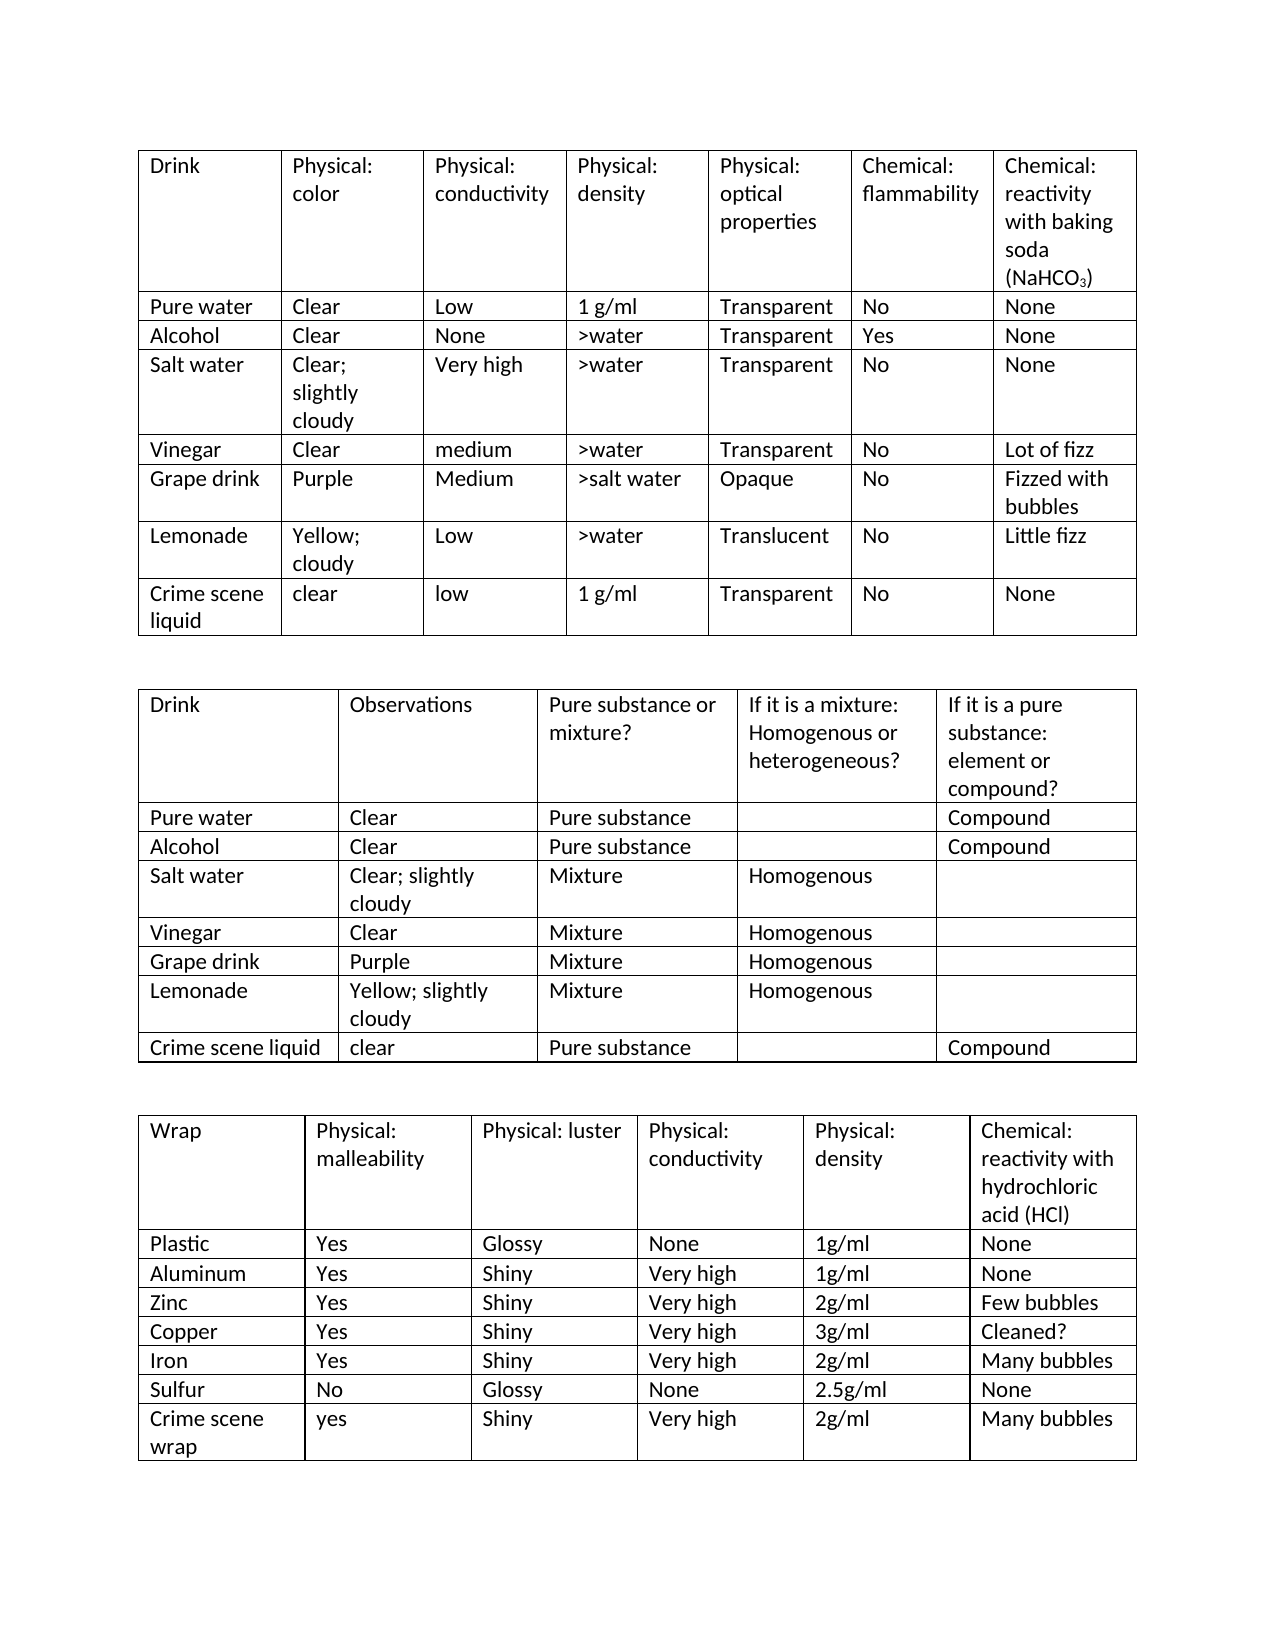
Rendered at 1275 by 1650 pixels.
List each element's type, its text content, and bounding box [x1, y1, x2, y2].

table_cell Many bubbles [971, 1404, 1136, 1460]
table_cell Clear [339, 832, 537, 860]
table_cell Low [424, 522, 566, 578]
table_cell Compound [937, 1033, 1136, 1061]
table_cell Clear [282, 435, 423, 463]
table_cell No [852, 522, 993, 578]
table_cell 2g/ml [804, 1404, 969, 1460]
table_cell Little fizz [994, 522, 1136, 578]
table_cell Very high [638, 1404, 803, 1460]
table_cell Zinc [139, 1288, 304, 1316]
table_header Wrap [139, 1116, 304, 1228]
table_cell Glossy [472, 1230, 637, 1258]
table_cell Pure substance [538, 1033, 737, 1061]
table_header Physical: conductivity [638, 1116, 803, 1228]
table_cell Clear [339, 918, 537, 946]
table_cell No [852, 435, 993, 463]
table_cell 1 g/ml [567, 579, 708, 635]
table_cell Crime scene wrap [139, 1404, 304, 1460]
table_cell Crime scene liquid [139, 1033, 338, 1061]
table_cell [937, 976, 1136, 1032]
table_cell Very high [424, 350, 566, 434]
table_header Physical: density [567, 151, 708, 291]
table_cell Vinegar [139, 435, 281, 463]
table_cell Plastic [139, 1230, 304, 1258]
table_cell low [424, 579, 566, 635]
table_cell Clear; slightly cloudy [282, 350, 423, 434]
table_cell yes [306, 1404, 471, 1460]
table_cell None [424, 321, 566, 349]
table_cell Shiny [472, 1404, 637, 1460]
table_cell No [852, 292, 993, 320]
table_cell Mixture [538, 976, 737, 1032]
table_cell >water [567, 321, 708, 349]
table_cell Lemonade [139, 522, 281, 578]
table_cell None [971, 1230, 1136, 1258]
table_cell Yes [306, 1288, 471, 1316]
table_cell clear [339, 1033, 537, 1061]
table_cell Purple [339, 947, 537, 975]
table_cell Clear [282, 292, 423, 320]
table_header If it is a mixture: Homogenous or heterogeneous? [738, 690, 936, 802]
table_cell None [971, 1259, 1136, 1287]
table_cell medium [424, 435, 566, 463]
table_cell 3g/ml [804, 1317, 969, 1345]
table_cell 1 g/ml [567, 292, 708, 320]
table_cell Medium [424, 465, 566, 521]
table_header Physical: conductivity [424, 151, 566, 291]
table_header Chemical: reactivity with baking soda (NaHCO3) [994, 151, 1136, 291]
table_cell Alcohol [139, 321, 281, 349]
table_cell No [852, 465, 993, 521]
table_cell None [994, 292, 1136, 320]
table_cell Homogenous [738, 861, 936, 917]
table_cell 1g/ml [804, 1259, 969, 1287]
table_cell Homogenous [738, 976, 936, 1032]
table_cell Transparent [709, 350, 851, 434]
table_cell 1g/ml [804, 1230, 969, 1258]
table_cell >water [567, 522, 708, 578]
table_header If it is a pure substance: element or compound? [937, 690, 1136, 802]
table_cell Low [424, 292, 566, 320]
table_cell 2g/ml [804, 1346, 969, 1374]
table_cell Transparent [709, 435, 851, 463]
table_cell Homogenous [738, 947, 936, 975]
table_cell None [994, 579, 1136, 635]
table_cell Pure substance [538, 803, 737, 831]
table_cell Shiny [472, 1259, 637, 1287]
table_cell Very high [638, 1317, 803, 1345]
table_cell Lot of fizz [994, 435, 1136, 463]
table_header Drink [139, 690, 338, 802]
table_cell Very high [638, 1288, 803, 1316]
table_cell Homogenous [738, 918, 936, 946]
table_header Chemical: flammability [852, 151, 993, 291]
table_cell Shiny [472, 1346, 637, 1374]
table_header Observations [339, 690, 537, 802]
table_cell None [638, 1375, 803, 1403]
table_cell 2.5g/ml [804, 1375, 969, 1403]
table_cell Yes [306, 1259, 471, 1287]
table_cell Clear [282, 321, 423, 349]
table_cell Yes [306, 1230, 471, 1258]
table_cell Fizzed with bubbles [994, 465, 1136, 521]
table_cell Salt water [139, 350, 281, 434]
table_cell Translucent [709, 522, 851, 578]
table_cell None [971, 1375, 1136, 1403]
table_cell Grape drink [139, 465, 281, 521]
table_cell Many bubbles [971, 1346, 1136, 1374]
table_cell Pure water [139, 803, 338, 831]
table_cell >salt water [567, 465, 708, 521]
table_cell Very high [638, 1346, 803, 1374]
table_cell Transparent [709, 321, 851, 349]
table_cell No [306, 1375, 471, 1403]
table_cell Crime scene liquid [139, 579, 281, 635]
table_cell Opaque [709, 465, 851, 521]
table_cell >water [567, 350, 708, 434]
table_cell Yes [852, 321, 993, 349]
table_cell [738, 1033, 936, 1061]
table_cell [738, 803, 936, 831]
table_cell Lemonade [139, 976, 338, 1032]
table_cell Yes [306, 1317, 471, 1345]
table_header Drink [139, 151, 281, 291]
table_cell Pure substance [538, 832, 737, 860]
table_cell No [852, 579, 993, 635]
table_header Pure substance or mixture? [538, 690, 737, 802]
table_header Physical: optical properties [709, 151, 851, 291]
table_cell Yes [306, 1346, 471, 1374]
table_header Chemical: reactivity with hydrochloric acid (HCl) [971, 1116, 1136, 1228]
table_cell Clear; slightly cloudy [339, 861, 537, 917]
table_cell Salt water [139, 861, 338, 917]
table_cell Aluminum [139, 1259, 304, 1287]
table_cell [937, 861, 1136, 917]
table_cell Glossy [472, 1375, 637, 1403]
table_cell [738, 832, 936, 860]
table_cell Transparent [709, 579, 851, 635]
table_cell Compound [937, 832, 1136, 860]
table_cell Transparent [709, 292, 851, 320]
table_cell Shiny [472, 1288, 637, 1316]
table_cell Vinegar [139, 918, 338, 946]
table_cell Clear [339, 803, 537, 831]
table_cell None [994, 321, 1136, 349]
table_cell Mixture [538, 918, 737, 946]
table_header Physical: malleability [306, 1116, 471, 1228]
table_cell Purple [282, 465, 423, 521]
table_cell >water [567, 435, 708, 463]
table_cell Pure water [139, 292, 281, 320]
table_cell Cleaned? [971, 1317, 1136, 1345]
table_cell 2g/ml [804, 1288, 969, 1316]
table_cell Sulfur [139, 1375, 304, 1403]
table_cell [937, 918, 1136, 946]
table_cell Shiny [472, 1317, 637, 1345]
table_cell Alcohol [139, 832, 338, 860]
table_cell None [994, 350, 1136, 434]
table_cell Iron [139, 1346, 304, 1374]
table_header Physical: color [282, 151, 423, 291]
table_cell None [638, 1230, 803, 1258]
table_cell Mixture [538, 947, 737, 975]
table_cell Very high [638, 1259, 803, 1287]
table_cell Yellow; cloudy [282, 522, 423, 578]
table_cell [937, 947, 1136, 975]
table_header Physical: luster [472, 1116, 637, 1228]
table_cell Compound [937, 803, 1136, 831]
table_cell Yellow; slightly cloudy [339, 976, 537, 1032]
table_cell Mixture [538, 861, 737, 917]
table_header Physical: density [804, 1116, 969, 1228]
table_cell Grape drink [139, 947, 338, 975]
table_cell Few bubbles [971, 1288, 1136, 1316]
table_cell No [852, 350, 993, 434]
table_cell Copper [139, 1317, 304, 1345]
table_cell clear [282, 579, 423, 635]
